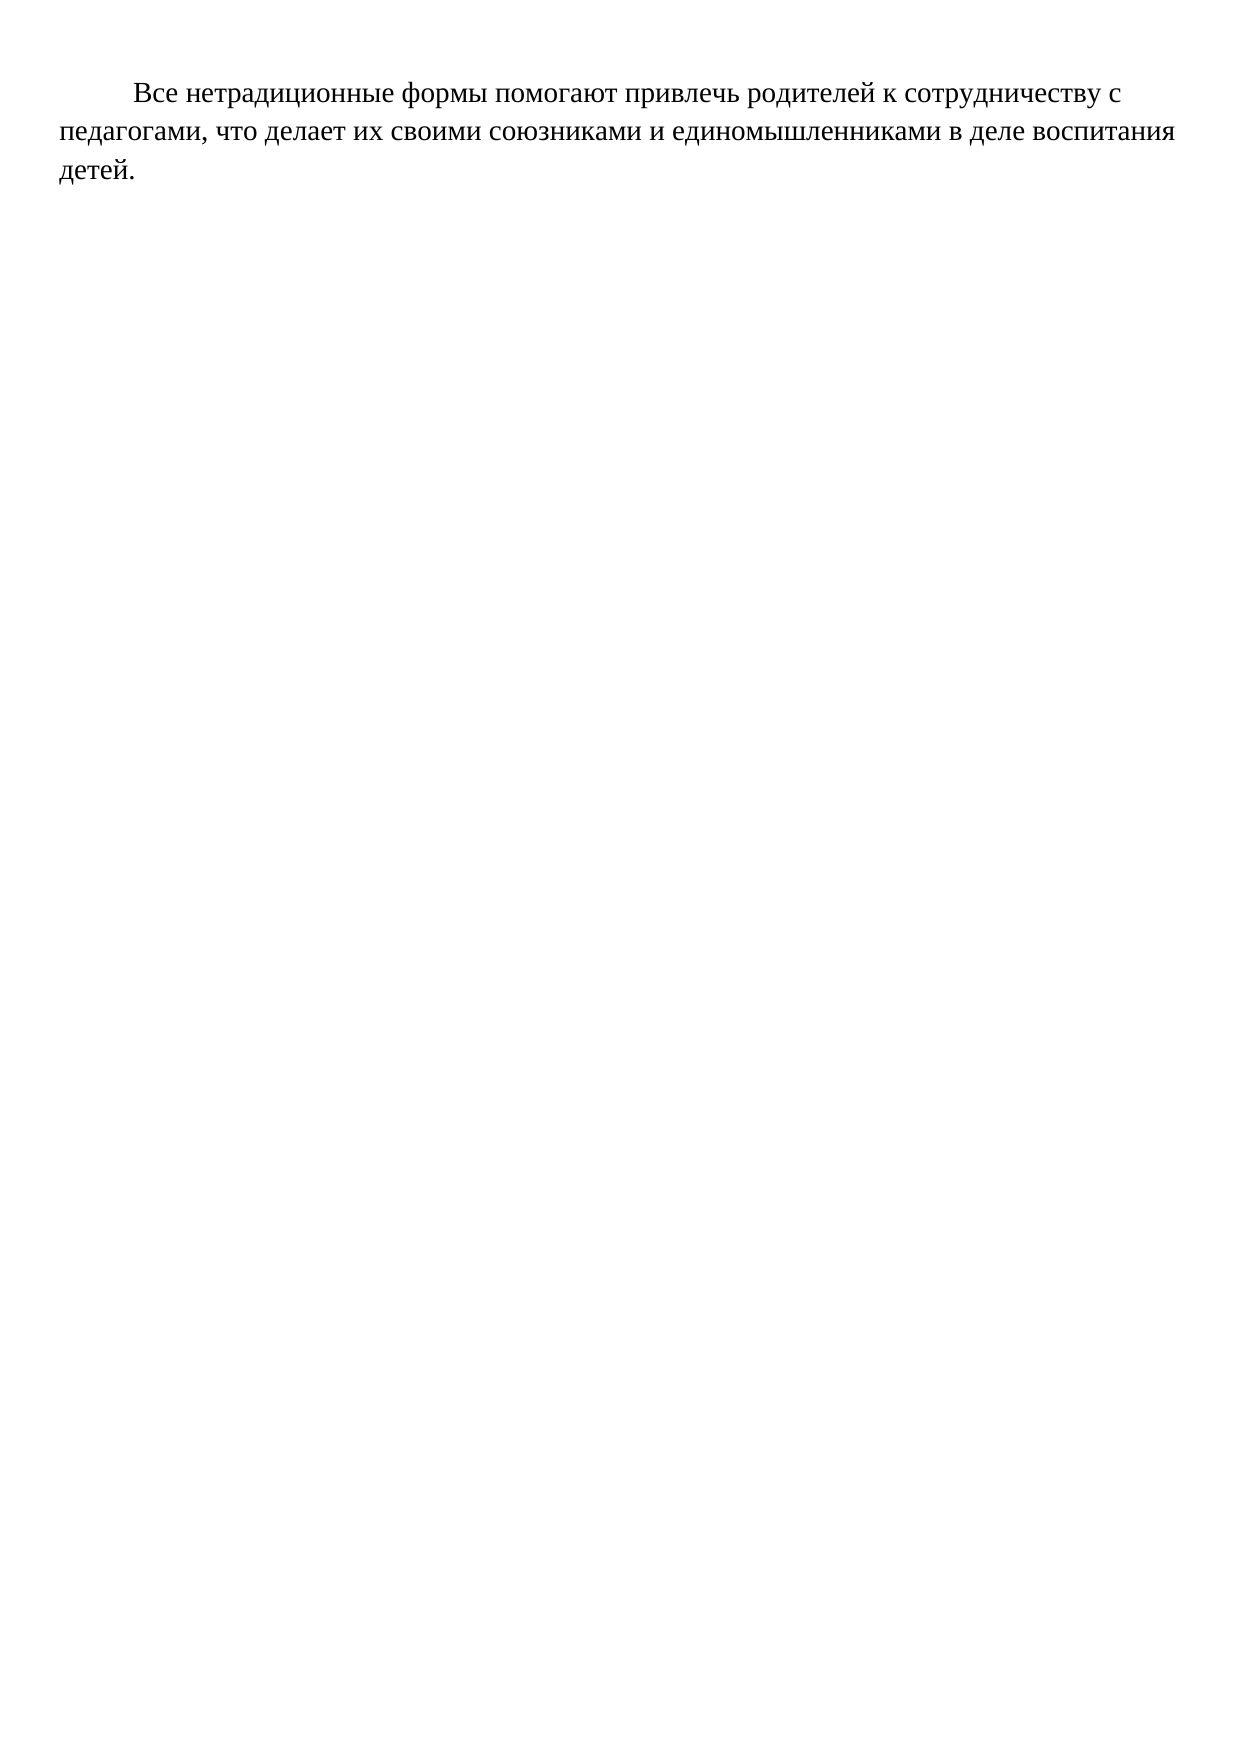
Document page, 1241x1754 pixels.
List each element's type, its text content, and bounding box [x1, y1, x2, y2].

text Все нетрадиционные формы помогают привлечь родителей к сотрудничеству с педагогами, что делает их своими союзниками и единомышленниками в деле воспитания детей. [59, 75, 1181, 186]
